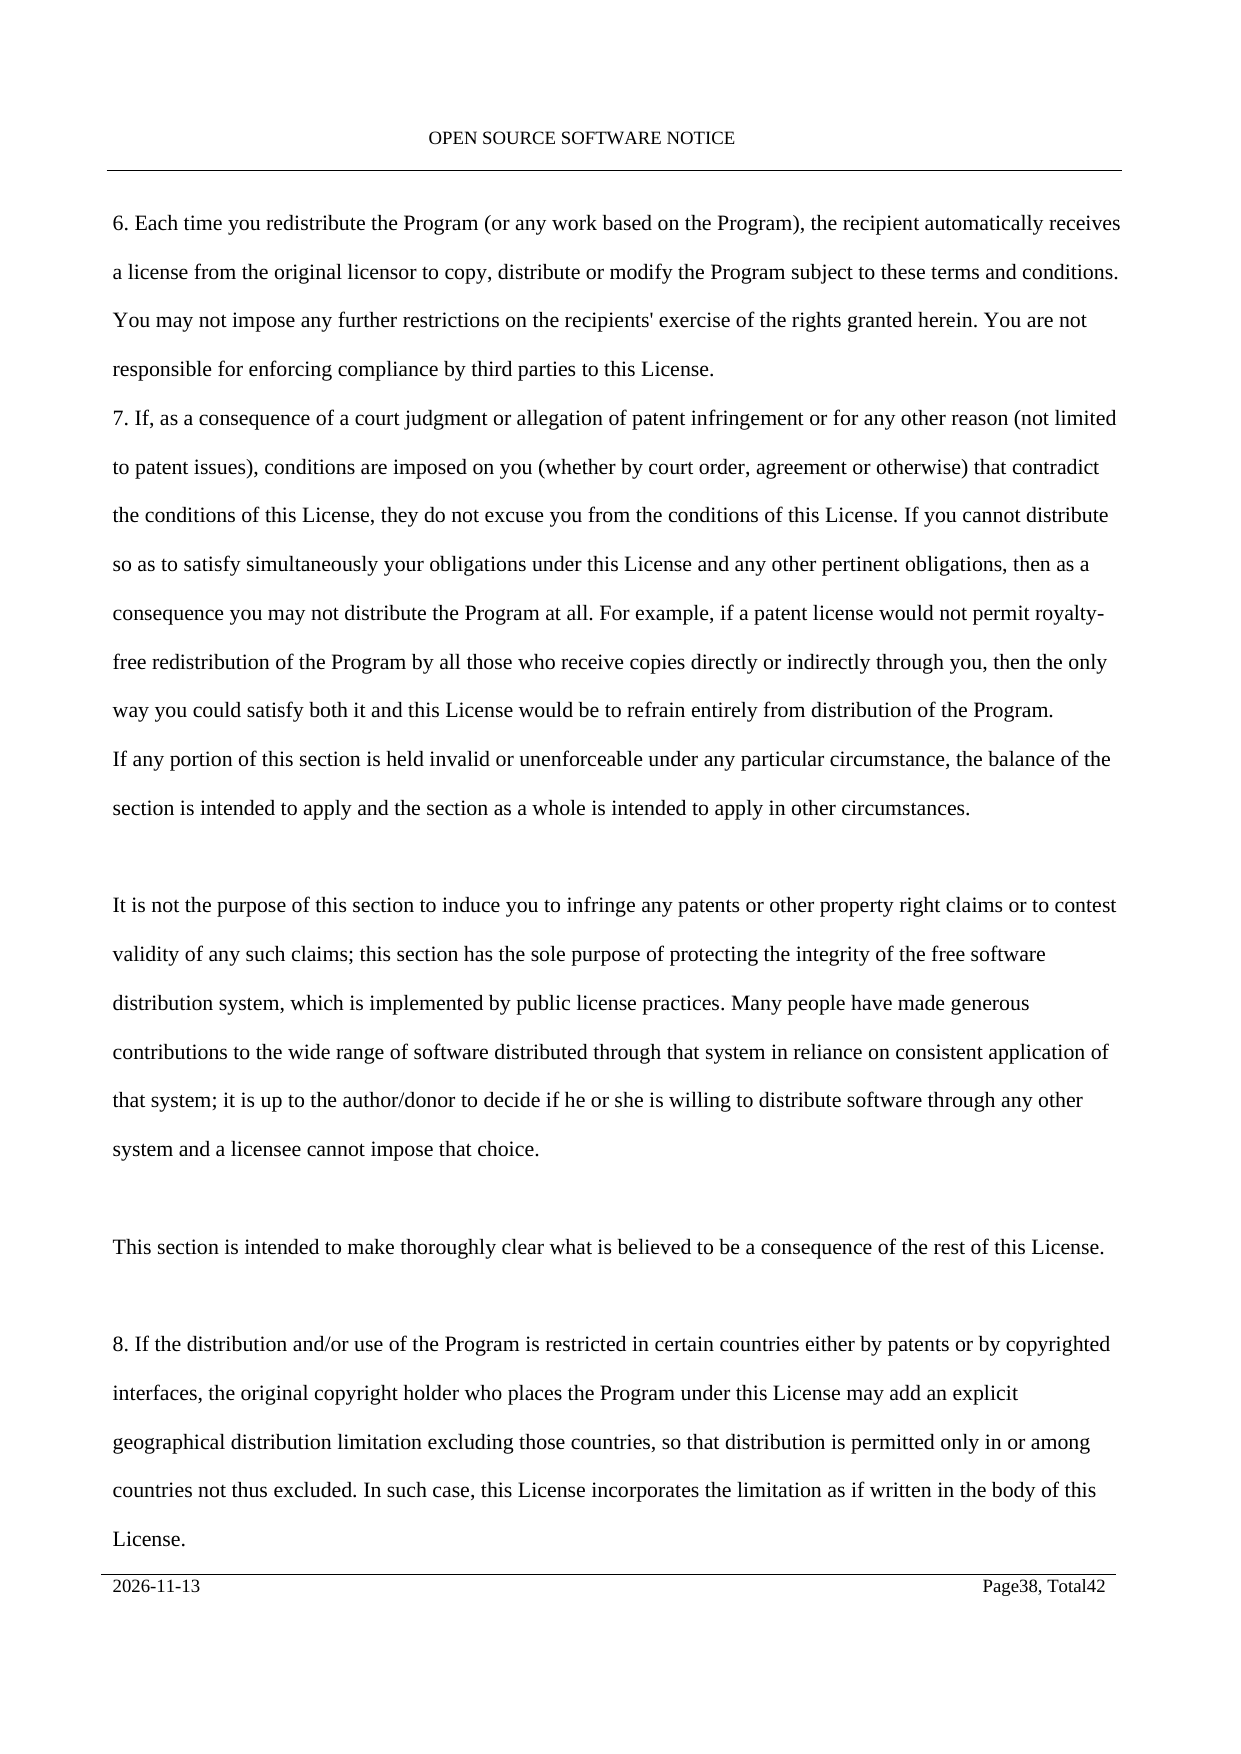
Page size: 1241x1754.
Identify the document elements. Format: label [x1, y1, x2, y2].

text [112, 206, 1128, 1555]
